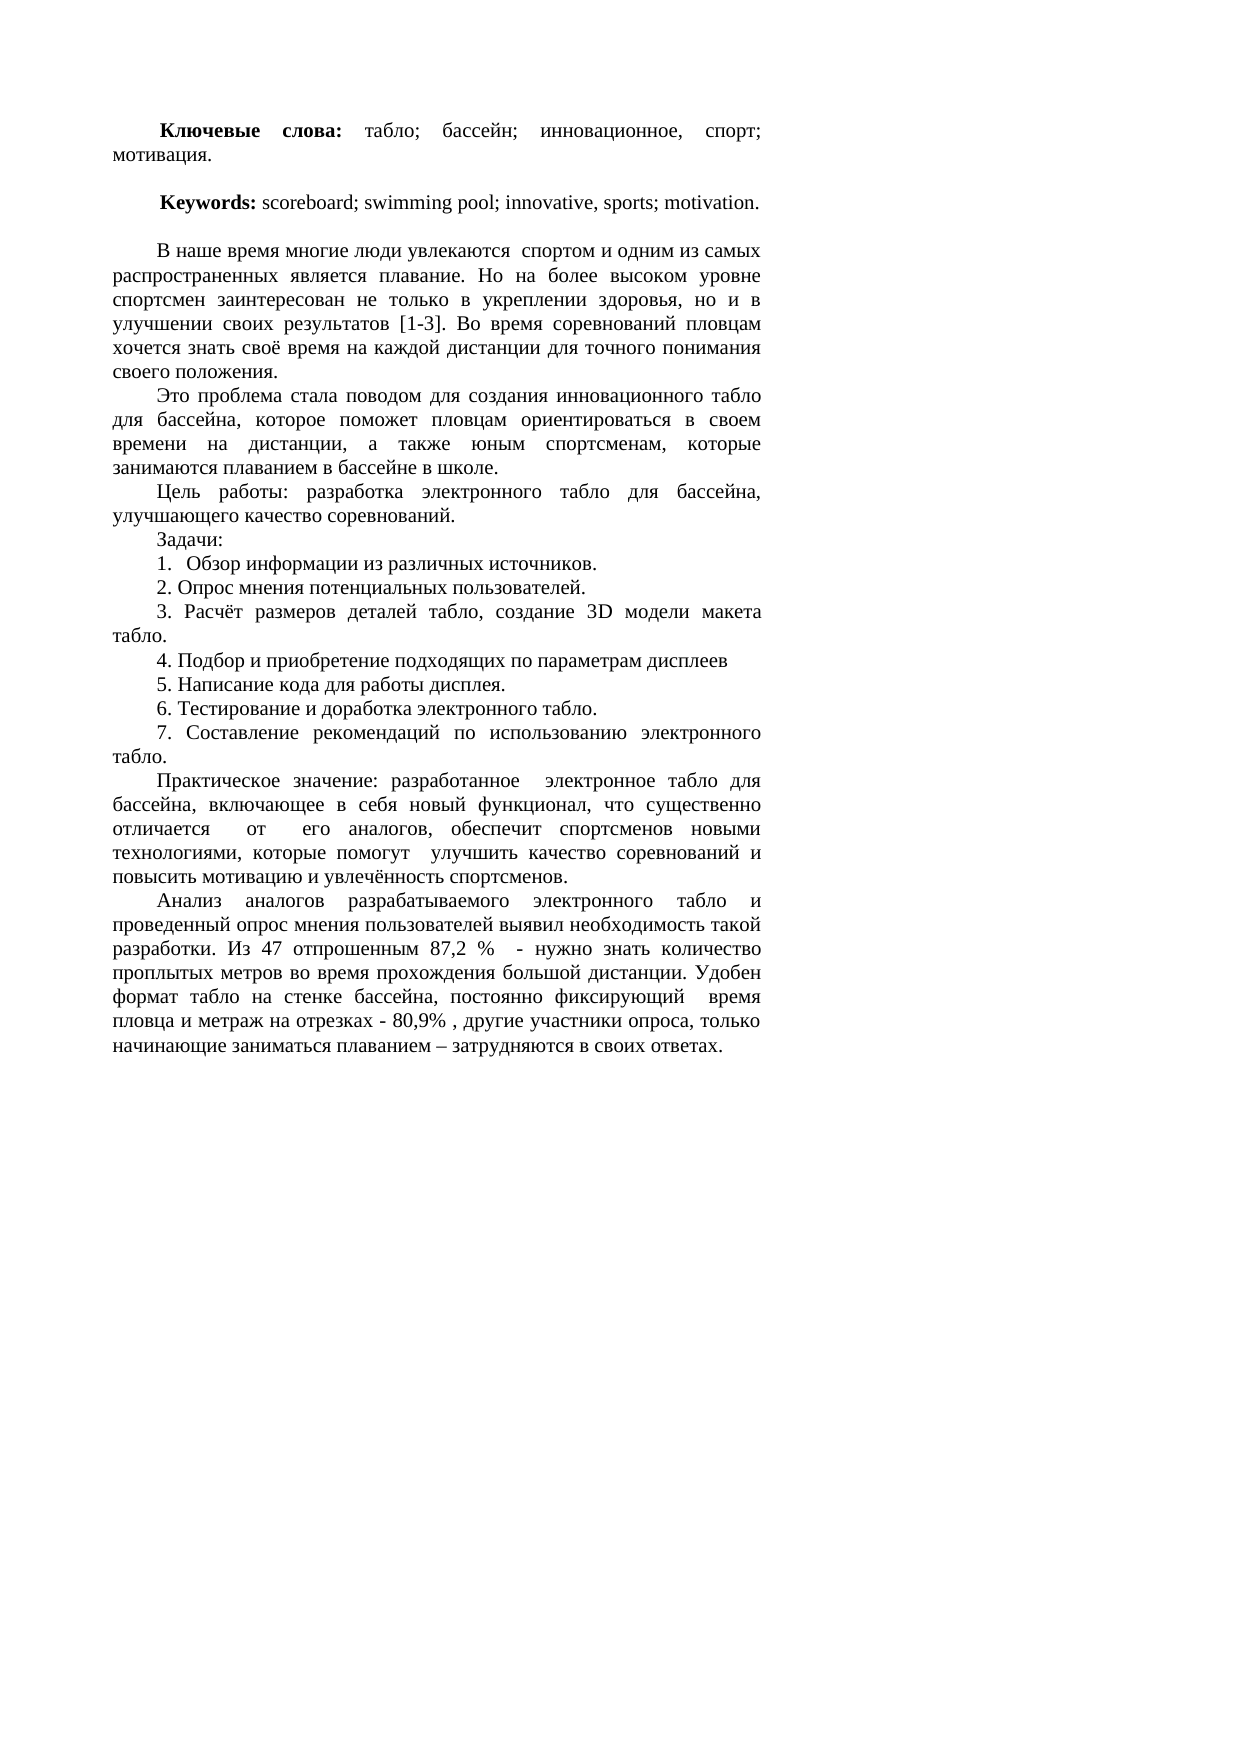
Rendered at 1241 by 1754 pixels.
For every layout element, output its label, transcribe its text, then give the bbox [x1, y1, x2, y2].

text Ключевые слова: табло; бассейн; инновационное, спорт; мотивация. [112, 118, 762, 166]
text В наше время многие люди увлекаются спортом и одним из самых распространенных является плавание. Но на более высоком уровне спортсмен заинтересован не только в укреплении здоровья, но и в улучшении своих результатов [1-3]. Во время соревнований пловцам хочется знать своё время на каждой дистанции для точного понимания своего положения. [112, 238, 762, 383]
text 7. Составление рекомендаций по использованию электронного табло. [112, 720, 762, 768]
text Это проблема стала поводом для создания инновационного табло для бассейна, которое поможет пловцам ориентироваться в своем времени на дистанции, а также юным спортсменам, которые занимаются плаванием в бассейне в школе. [112, 383, 762, 479]
text 3. Расчёт размеров деталей табло, создание 3D модели макета табло. [112, 599, 762, 647]
list 2. Опрос мнения потенциальных пользователей. [112, 575, 762, 599]
text Анализ аналогов разрабатываемого электронного табло и проведенный опрос мнения пользователей выявил необходимость такой разработки. Из 47 отпрошенным 87,2 % - нужно знать количество проплытых метров во время прохождения большой дистанции. Удобен формат табло на стенке бассейна, постоянно фиксирующий время пловца и метраж на отрезках - 80,9% , другие участники опроса, только начинающие заниматься плаванием – затрудняются в своих ответах. [112, 888, 762, 1057]
text Задачи: [112, 527, 762, 551]
text 4. Подбор и приобретение подходящих по параметрам дисплеев [112, 647, 762, 672]
list Обзор информации из различных источников. [112, 551, 762, 575]
text 5. Написание кода для работы дисплея. [112, 672, 762, 696]
text Keywords: scoreboard; swimming pool; innovative, sports; motivation. [112, 190, 762, 214]
text Цель работы: разработка электронного табло для бассейна, улучшающего качество соревнований. [112, 479, 762, 527]
text Практическое значение: разработанное электронное табло для бассейна, включающее в себя новый функционал, что существенно отличается от его аналогов, обеспечит спортсменов новыми технологиями, которые помогут улучшить качество соревнований и повысить мотивацию и увлечённость спортсменов. [112, 768, 762, 888]
text 6. Тестирование и доработка электронного табло. [112, 696, 762, 720]
